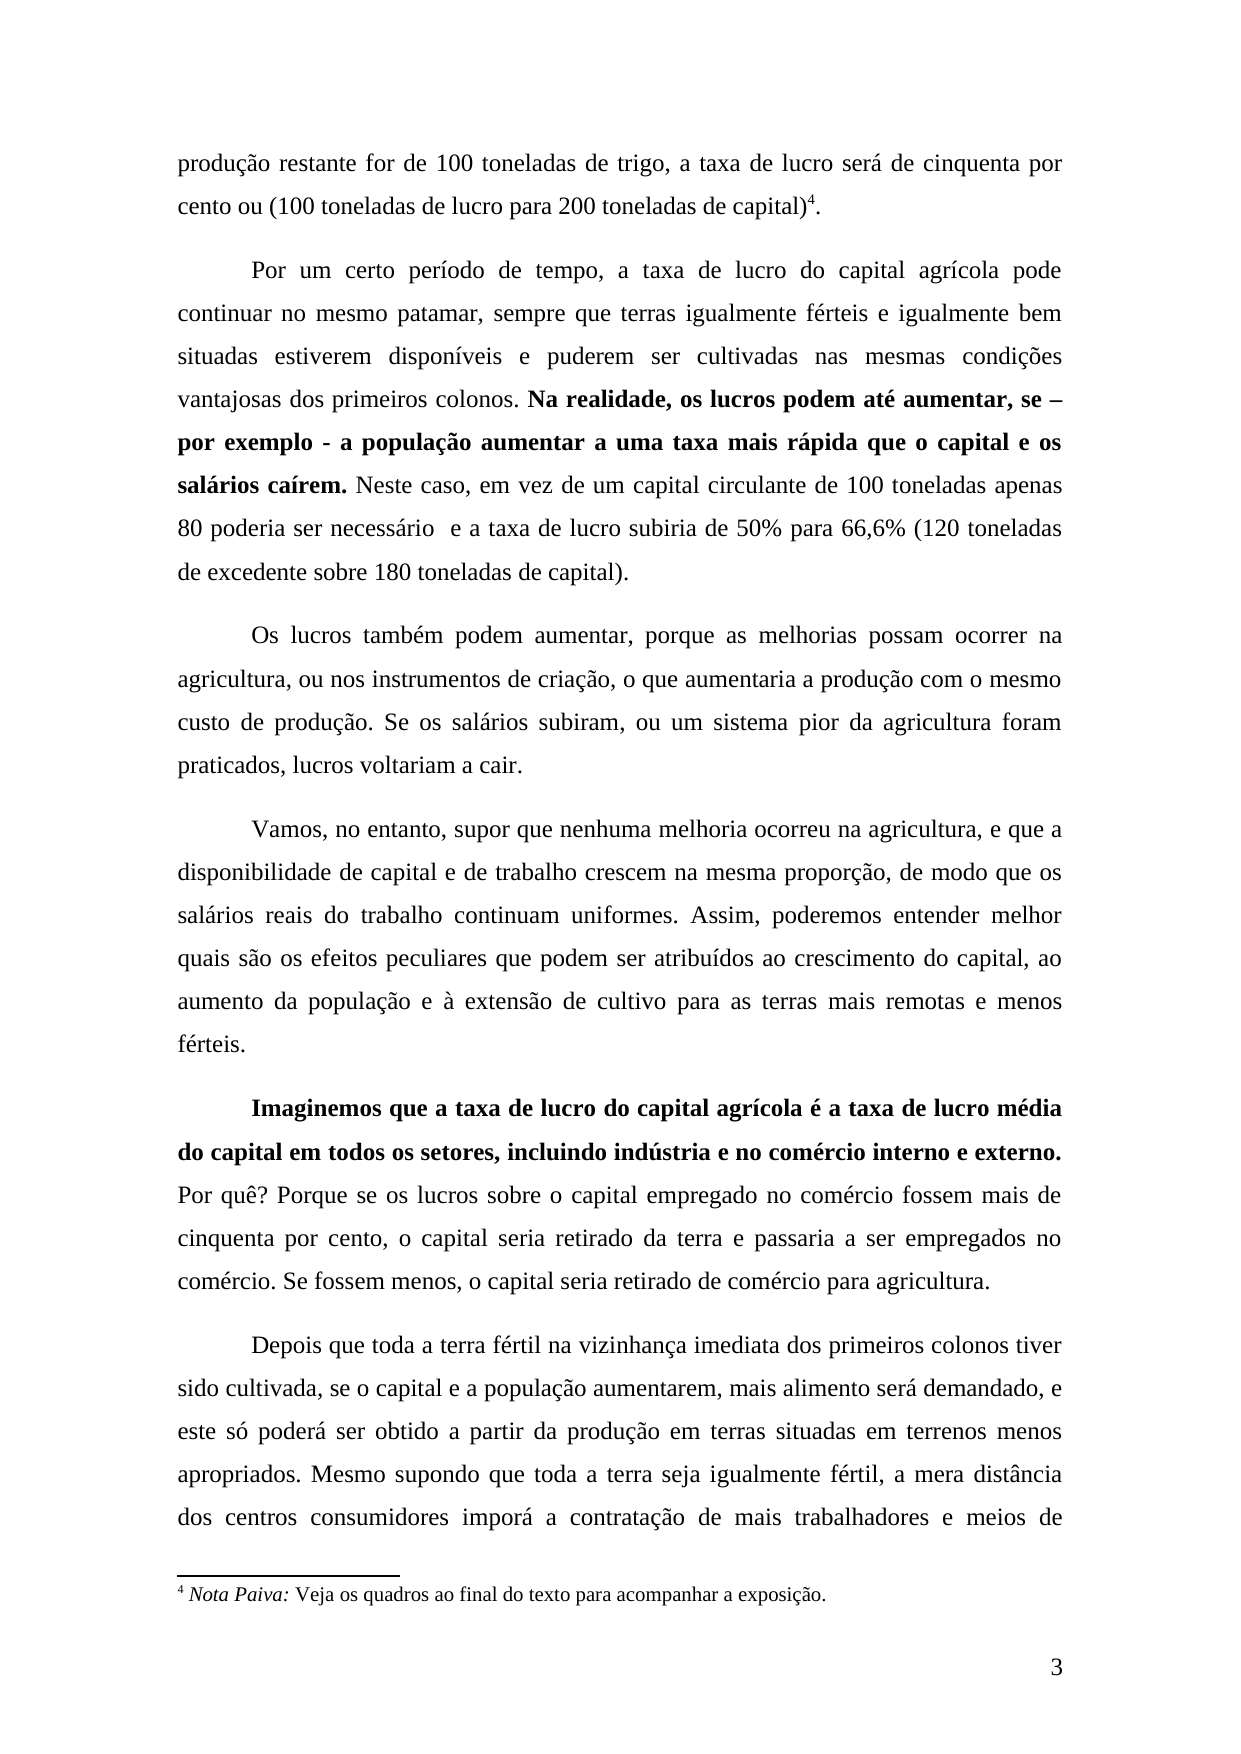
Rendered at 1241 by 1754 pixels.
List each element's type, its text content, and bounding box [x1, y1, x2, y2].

text Vamos, no entanto, supor que nenhuma melhoria ocorreu na agricultura, e que a disponibilidade de capital e de trabalho crescem na mesma proporção, de modo que os salários reais do trabalho continuam uniformes. Assim, poderemos entender melhor quais são os efeitos peculiares que podem ser atribuídos ao crescimento do capital, ao aumento da população e à extensão de cultivo para as terras mais remotas e menos férteis. [177, 814, 1063, 1058]
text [177, 1330, 1063, 1531]
text Por um certo período de tempo, a taxa de lucro do capital agrícola pode continuar no mesmo patamar, sempre que terras igualmente férteis e igualmente bem situadas estiverem disponíveis e puderem ser cultivadas nas mesmas condições vantajosas dos primeiros colonos. Na realidade, os lucros podem até aumentar, se – por exemplo - a população aumentar a uma taxa mais rápida que o capital e os salários caírem. Neste caso, em vez de um capital circulante de 100 toneladas apenas 80 poderia ser necessário e a taxa de lucro subiria de 50% para 66,6% (120 toneladas de excedente sobre 180 toneladas de capital). [177, 255, 1063, 585]
text Imaginemos que a taxa de lucro do capital agrícola é a taxa de lucro média do capital em todos os setores, incluindo indústria e no comércio interno e externo. Por quê? Porque se os lucros sobre o capital empregado no comércio fossem mais de cinquenta por cento, o capital seria retirado da terra e passaria a ser empregados no comércio. Se fossem menos, o capital seria retirado de comércio para agricultura. [177, 1093, 1063, 1295]
text Os lucros também podem aumentar, porque as melhorias possam ocorrer na agricultura, ou nos instrumentos de criação, o que aumentaria a produção com o mesmo custo de produção. Se os salários subiram, ou um sistema pior da agricultura foram praticados, lucros voltariam a cair. [177, 621, 1063, 779]
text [177, 148, 1063, 219]
